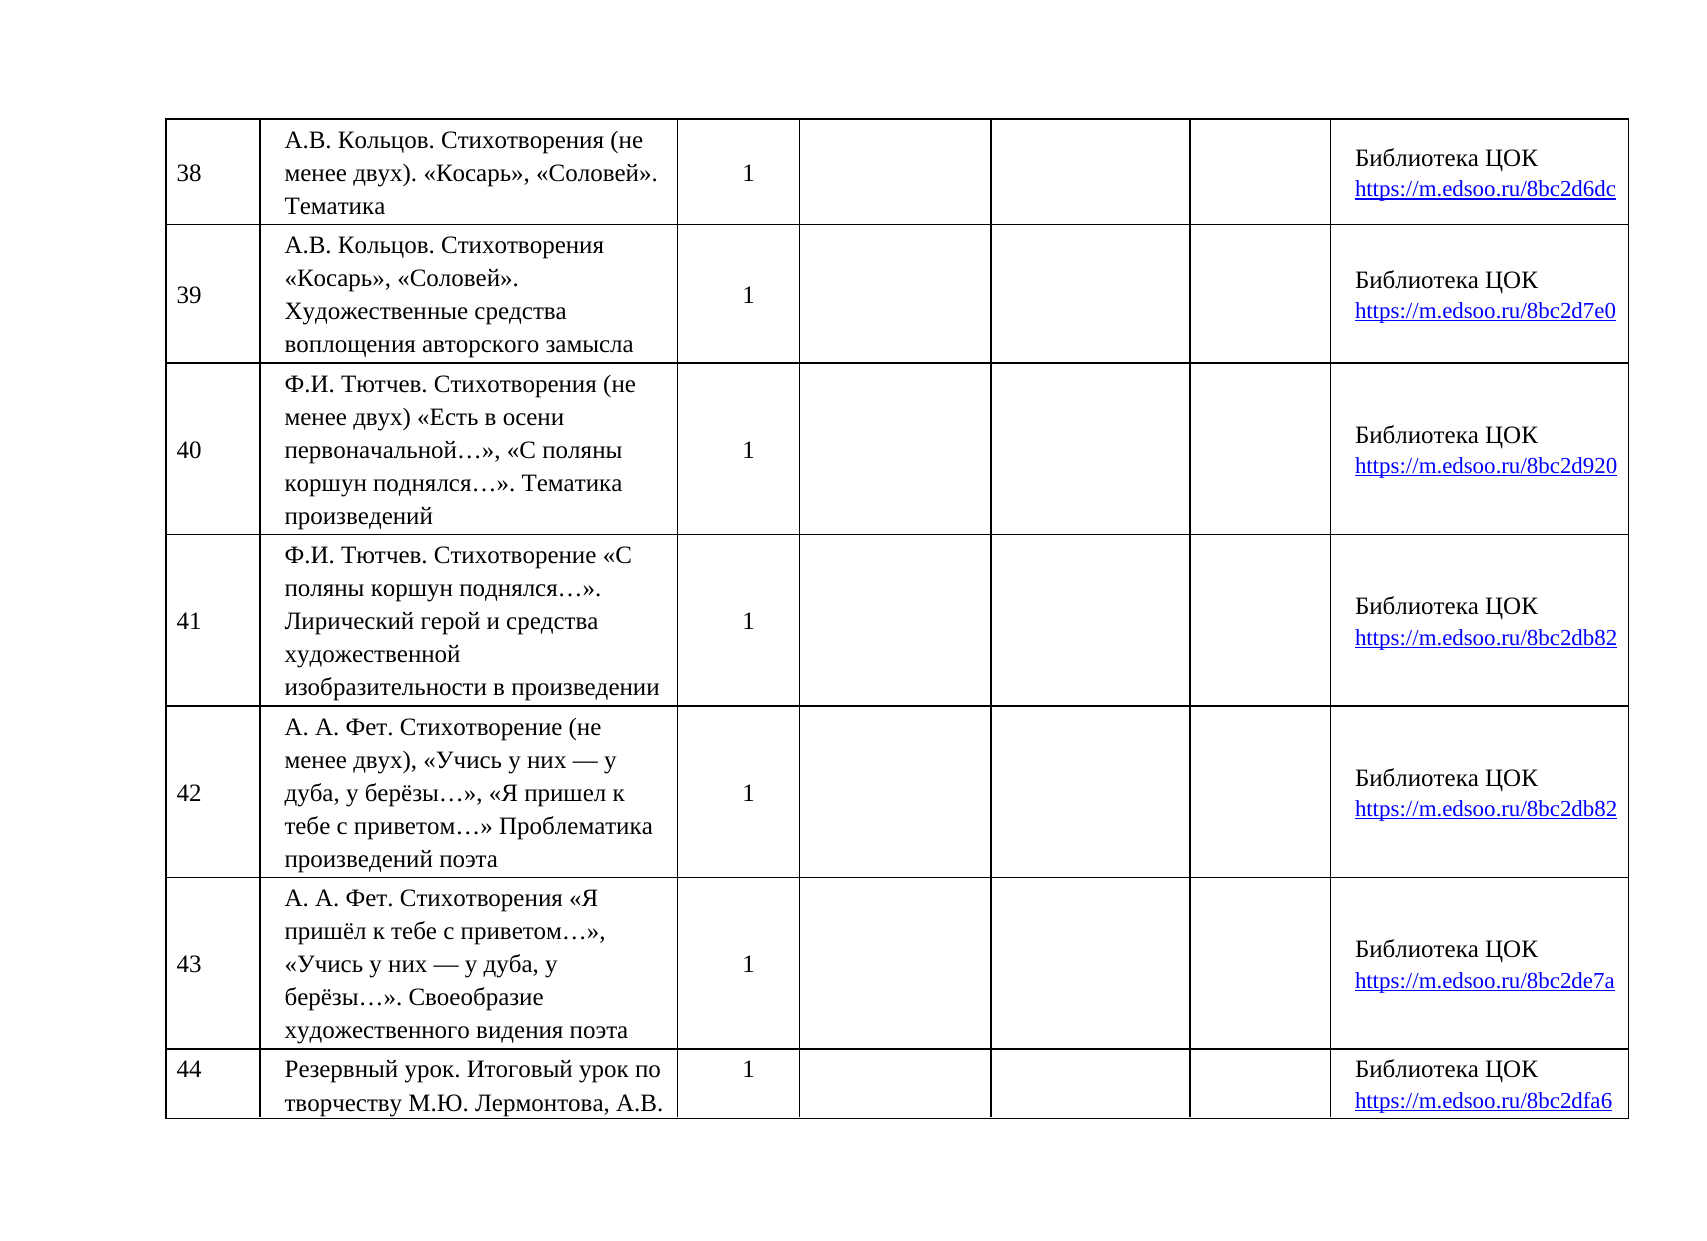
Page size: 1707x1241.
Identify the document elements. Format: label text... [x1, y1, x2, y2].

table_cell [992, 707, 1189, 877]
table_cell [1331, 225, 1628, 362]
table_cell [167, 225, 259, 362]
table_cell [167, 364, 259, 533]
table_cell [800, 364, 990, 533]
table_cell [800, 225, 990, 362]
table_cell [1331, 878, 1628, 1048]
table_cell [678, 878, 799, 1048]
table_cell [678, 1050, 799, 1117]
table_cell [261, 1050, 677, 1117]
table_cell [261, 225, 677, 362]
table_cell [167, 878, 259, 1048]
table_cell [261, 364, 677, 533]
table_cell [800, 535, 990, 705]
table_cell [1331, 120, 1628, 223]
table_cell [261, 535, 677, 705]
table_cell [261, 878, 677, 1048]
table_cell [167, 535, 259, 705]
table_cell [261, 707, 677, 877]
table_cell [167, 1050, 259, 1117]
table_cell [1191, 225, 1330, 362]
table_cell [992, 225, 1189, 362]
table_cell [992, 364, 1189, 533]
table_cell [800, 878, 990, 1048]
table_cell 38 [167, 120, 259, 223]
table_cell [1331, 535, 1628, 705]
table_cell А.В. Кольцов. Стихотворения (не менее двух). «Косарь», «Соловей». Тематика [261, 120, 677, 223]
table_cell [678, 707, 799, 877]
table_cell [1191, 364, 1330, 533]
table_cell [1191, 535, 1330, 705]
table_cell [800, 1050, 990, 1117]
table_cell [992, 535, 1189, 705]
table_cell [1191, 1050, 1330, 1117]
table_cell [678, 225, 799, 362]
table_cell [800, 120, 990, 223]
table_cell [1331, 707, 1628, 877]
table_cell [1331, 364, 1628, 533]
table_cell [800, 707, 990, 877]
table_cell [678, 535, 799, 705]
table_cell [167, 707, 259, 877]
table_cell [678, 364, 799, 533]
table_cell 1 [678, 120, 799, 223]
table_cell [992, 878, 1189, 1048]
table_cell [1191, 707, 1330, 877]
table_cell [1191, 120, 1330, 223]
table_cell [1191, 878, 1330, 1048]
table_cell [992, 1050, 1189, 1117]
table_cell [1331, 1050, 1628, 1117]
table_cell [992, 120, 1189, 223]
